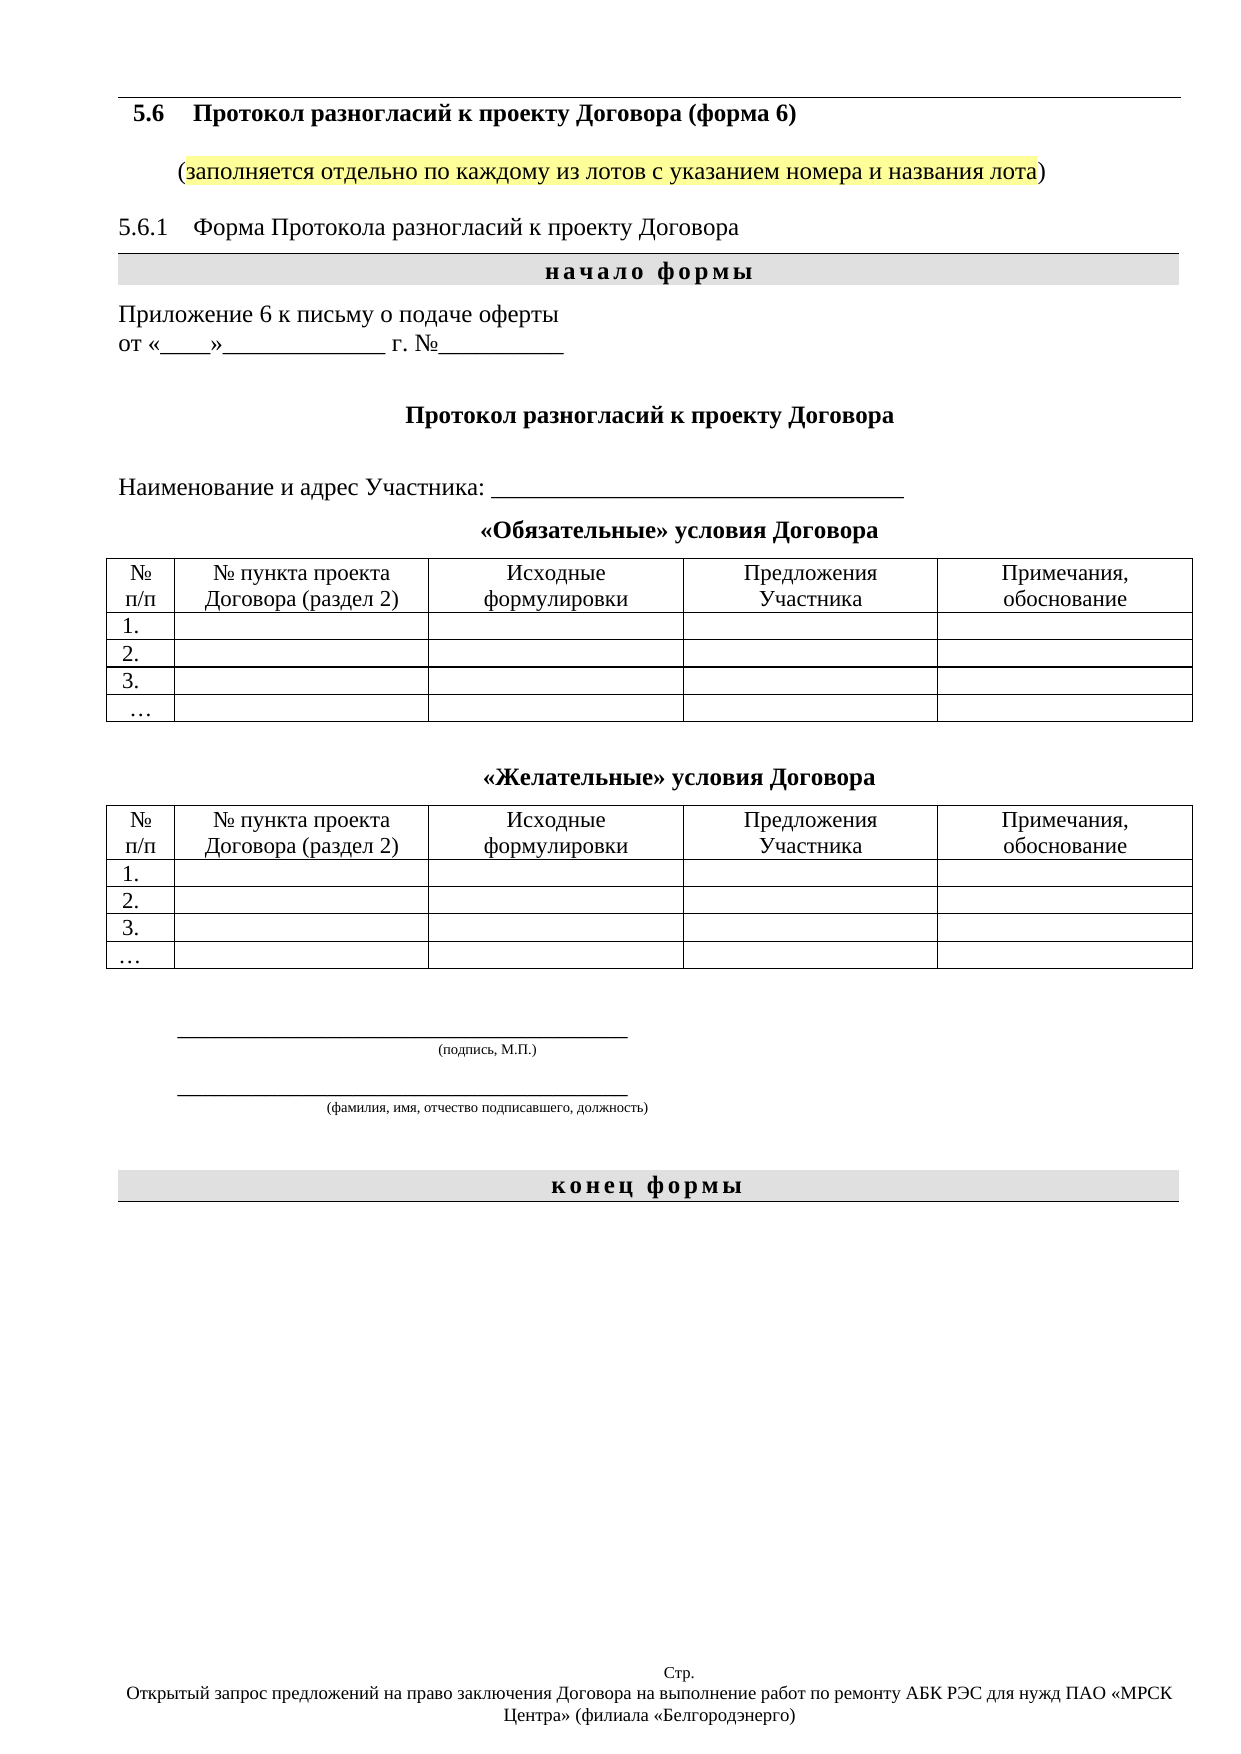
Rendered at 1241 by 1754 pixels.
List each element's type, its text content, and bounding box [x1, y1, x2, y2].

text ____________________________________ [118, 1012, 1181, 1041]
text (фамилия, имя, отчество подписавшего, должность) [118, 1098, 797, 1127]
table_header Предложения Участника [684, 559, 937, 612]
table_cell [429, 695, 683, 721]
table_header № п/п [107, 559, 174, 612]
text Протокол разногласий к проекту Договора [118, 400, 1181, 428]
table_cell [107, 668, 174, 694]
text (подпись, М.П.) [118, 1041, 797, 1070]
table_cell [429, 668, 683, 694]
table_cell [429, 640, 683, 666]
table_cell [684, 668, 937, 694]
table_cell [684, 640, 937, 666]
table_cell [107, 887, 174, 913]
table_header № пункта проекта Договора (раздел 2) [175, 806, 428, 858]
text начало формы [118, 254, 1179, 285]
table_cell [429, 942, 683, 968]
table_cell [684, 914, 937, 941]
table_cell [684, 695, 937, 721]
subtitle Протокол разногласий к проекту Договора (форма 6) [133, 98, 1181, 127]
table_cell [175, 695, 428, 721]
text конец формы [118, 1170, 1179, 1201]
text Приложение 6 к письму о подаче оферты от «____»_____________ г. №__________ [118, 299, 1181, 357]
table_cell [175, 668, 428, 694]
table_cell [175, 640, 428, 666]
table_header Исходные формулировки [429, 806, 683, 858]
table_header Исходные формулировки [429, 559, 683, 612]
table_cell … [107, 942, 174, 968]
table_cell [938, 887, 1192, 913]
table_cell [684, 887, 937, 913]
table_cell [175, 942, 428, 968]
table_cell [684, 942, 937, 968]
table_header № п/п [107, 806, 174, 858]
table_cell [107, 640, 174, 666]
table_cell [938, 942, 1192, 968]
text Наименование и адрес Участника: _________________________________ [118, 472, 1181, 500]
table_header Примечания, обоснование [938, 559, 1192, 612]
table_header Примечания, обоснование [938, 806, 1192, 858]
table_cell [107, 914, 174, 941]
table_header Предложения Участника [684, 806, 937, 858]
table_cell [938, 914, 1192, 941]
subtitle Форма Протокола разногласий к проекту Договора [118, 212, 1181, 240]
table_cell [938, 668, 1192, 694]
text «Желательные» условия Договора [118, 762, 1181, 790]
table_cell [938, 640, 1192, 666]
table_cell [107, 860, 174, 886]
table_cell [938, 860, 1192, 886]
table_cell [175, 887, 428, 913]
table_cell [429, 860, 683, 886]
table_cell [429, 887, 683, 913]
text «Обязательные» условия Договора [118, 515, 1181, 543]
table_cell [175, 613, 428, 639]
text ____________________________________ [118, 1070, 1181, 1098]
table_cell [938, 613, 1192, 639]
table_cell [684, 860, 937, 886]
table_cell [429, 914, 683, 941]
table_cell [429, 613, 683, 639]
table_cell [107, 613, 174, 639]
table_cell [938, 695, 1192, 721]
table_cell [175, 860, 428, 886]
table_cell … [107, 695, 174, 721]
table_header № пункта проекта Договора (раздел 2) [175, 559, 428, 612]
table_cell [684, 613, 937, 639]
table_cell [175, 914, 428, 941]
